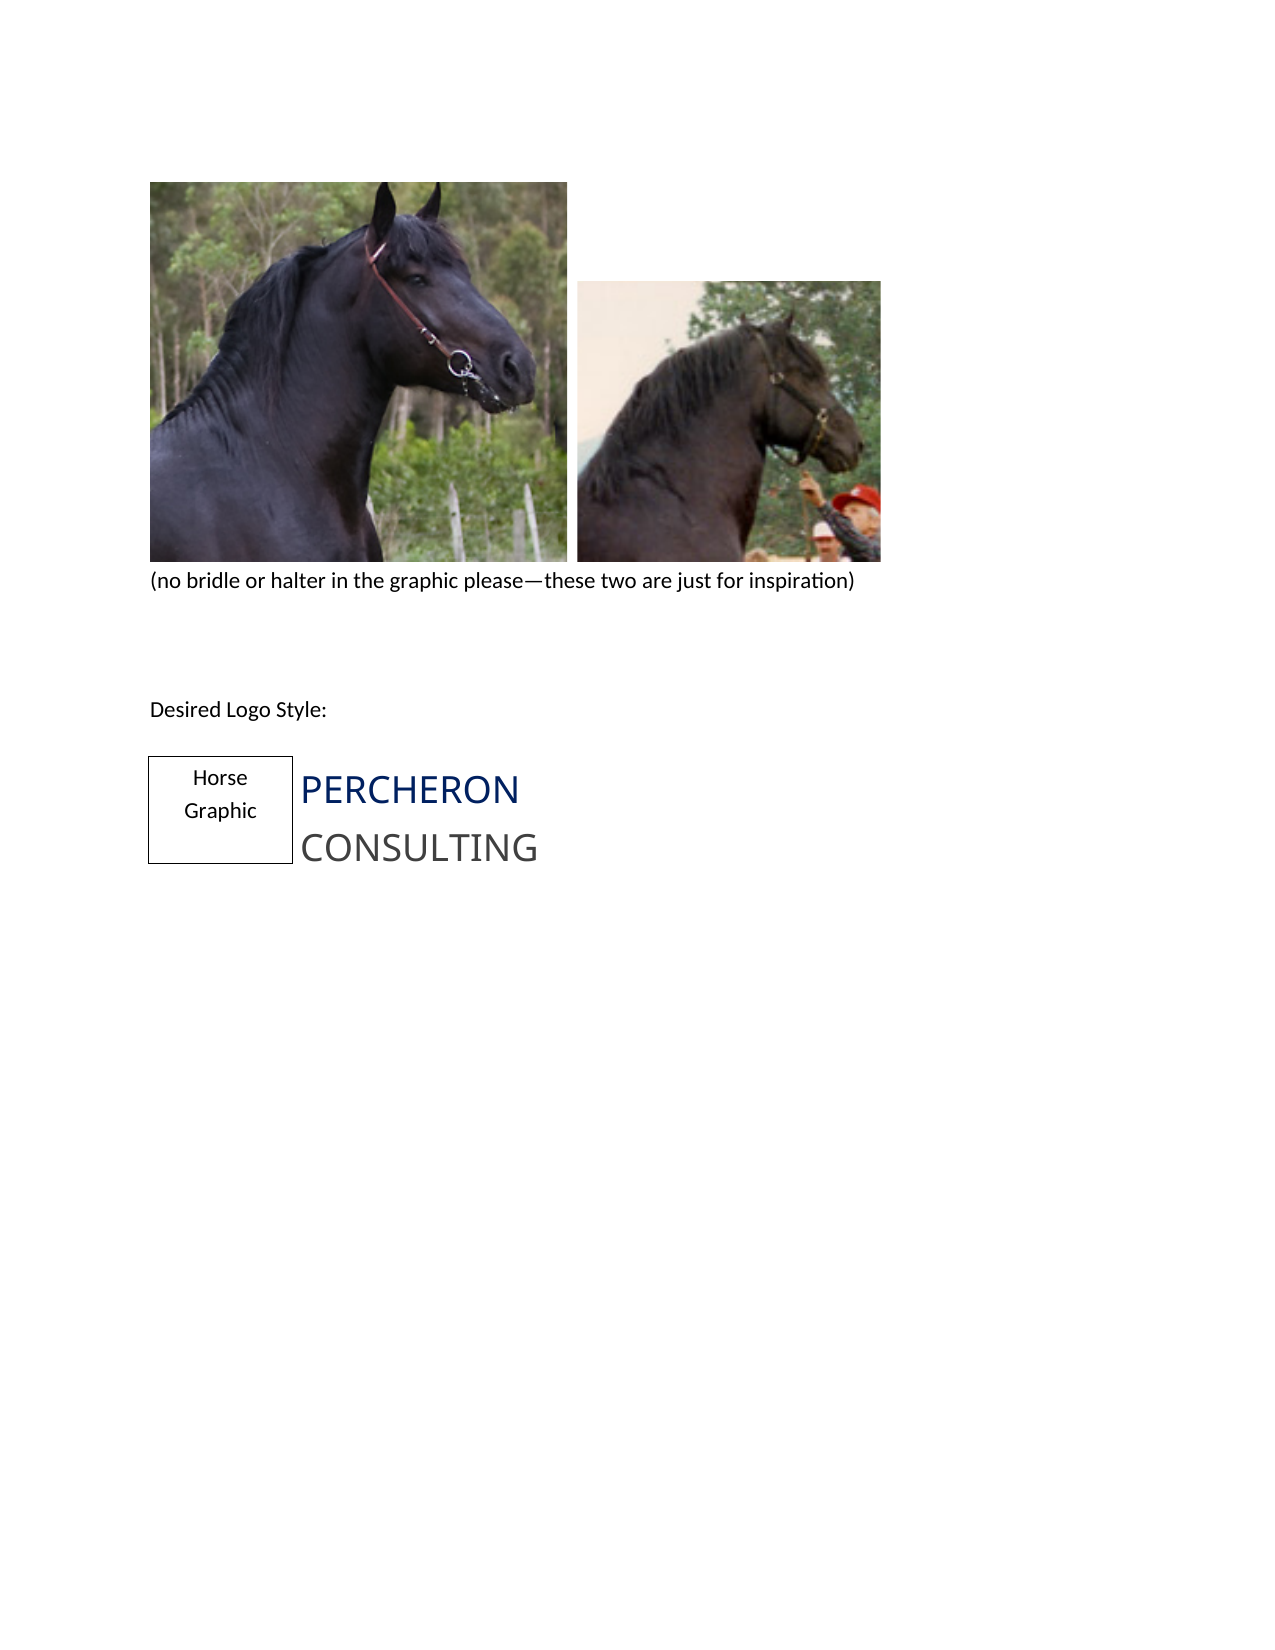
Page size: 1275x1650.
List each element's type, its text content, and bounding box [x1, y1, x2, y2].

text Desired Logo Style: [150, 695, 1125, 723]
picture [577, 281, 881, 562]
text (no bridle or halter in the graphic please—these two are just for inspiration) [150, 566, 1125, 594]
text PERCHERON [293, 763, 1125, 814]
picture [150, 182, 568, 562]
text CONSULTING [150, 822, 1125, 873]
